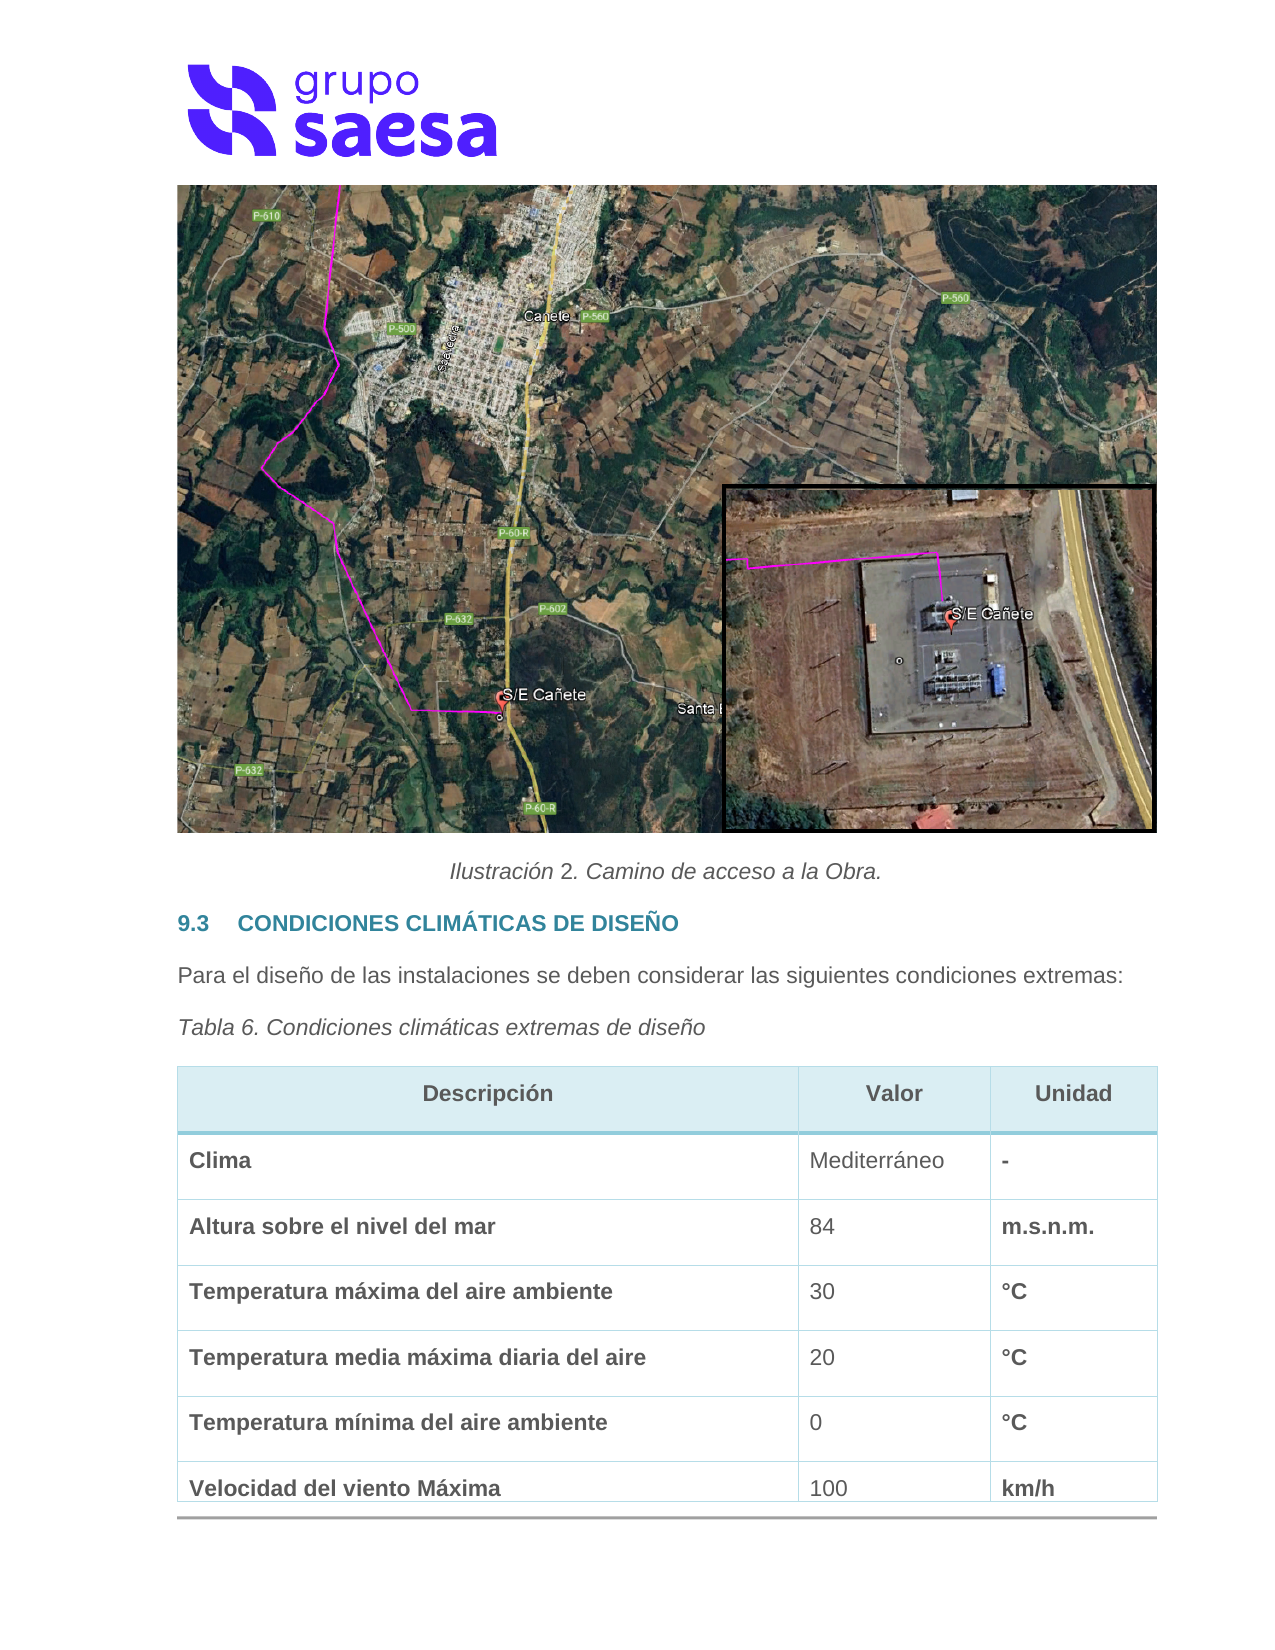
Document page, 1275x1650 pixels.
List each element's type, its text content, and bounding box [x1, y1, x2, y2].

table_cell m.s.n.m. [991, 1200, 1157, 1264]
table_cell Temperatura media máxima diaria del aire [178, 1331, 798, 1396]
table_cell 84 [799, 1200, 990, 1264]
picture [177, 56, 506, 160]
text Tabla 6. Condiciones climáticas extremas de diseño [177, 1014, 1157, 1040]
table_cell Velocidad del viento Máxima [178, 1462, 798, 1501]
table_header Valor [799, 1067, 990, 1131]
table_cell °C [991, 1331, 1157, 1396]
table_cell Altura sobre el nivel del mar [178, 1200, 798, 1264]
table_header Unidad [991, 1067, 1157, 1131]
table_cell °C [991, 1266, 1157, 1330]
table_cell km/h [991, 1462, 1157, 1501]
table_cell °C [991, 1397, 1157, 1461]
table_header Descripción [178, 1067, 798, 1131]
picture [177, 185, 1157, 833]
table_cell Temperatura máxima del aire ambiente [178, 1266, 798, 1330]
table_cell Mediterráneo [799, 1135, 990, 1199]
table_cell Temperatura mínima del aire ambiente [178, 1397, 798, 1461]
subtitle CONDICIONES CLIMÁTICAS DE DISEÑO [177, 910, 1157, 936]
table_cell 30 [799, 1266, 990, 1330]
text Ilustración 2. Camino de acceso a la Obra. [177, 858, 1157, 884]
table_cell 0 [799, 1397, 990, 1461]
table_cell - [991, 1135, 1157, 1199]
text Para el diseño de las instalaciones se deben considerar las siguientes condiciones extremas: [177, 962, 1157, 988]
table_cell Clima [178, 1135, 798, 1199]
table_cell 100 [799, 1462, 990, 1501]
table_cell 20 [799, 1331, 990, 1396]
